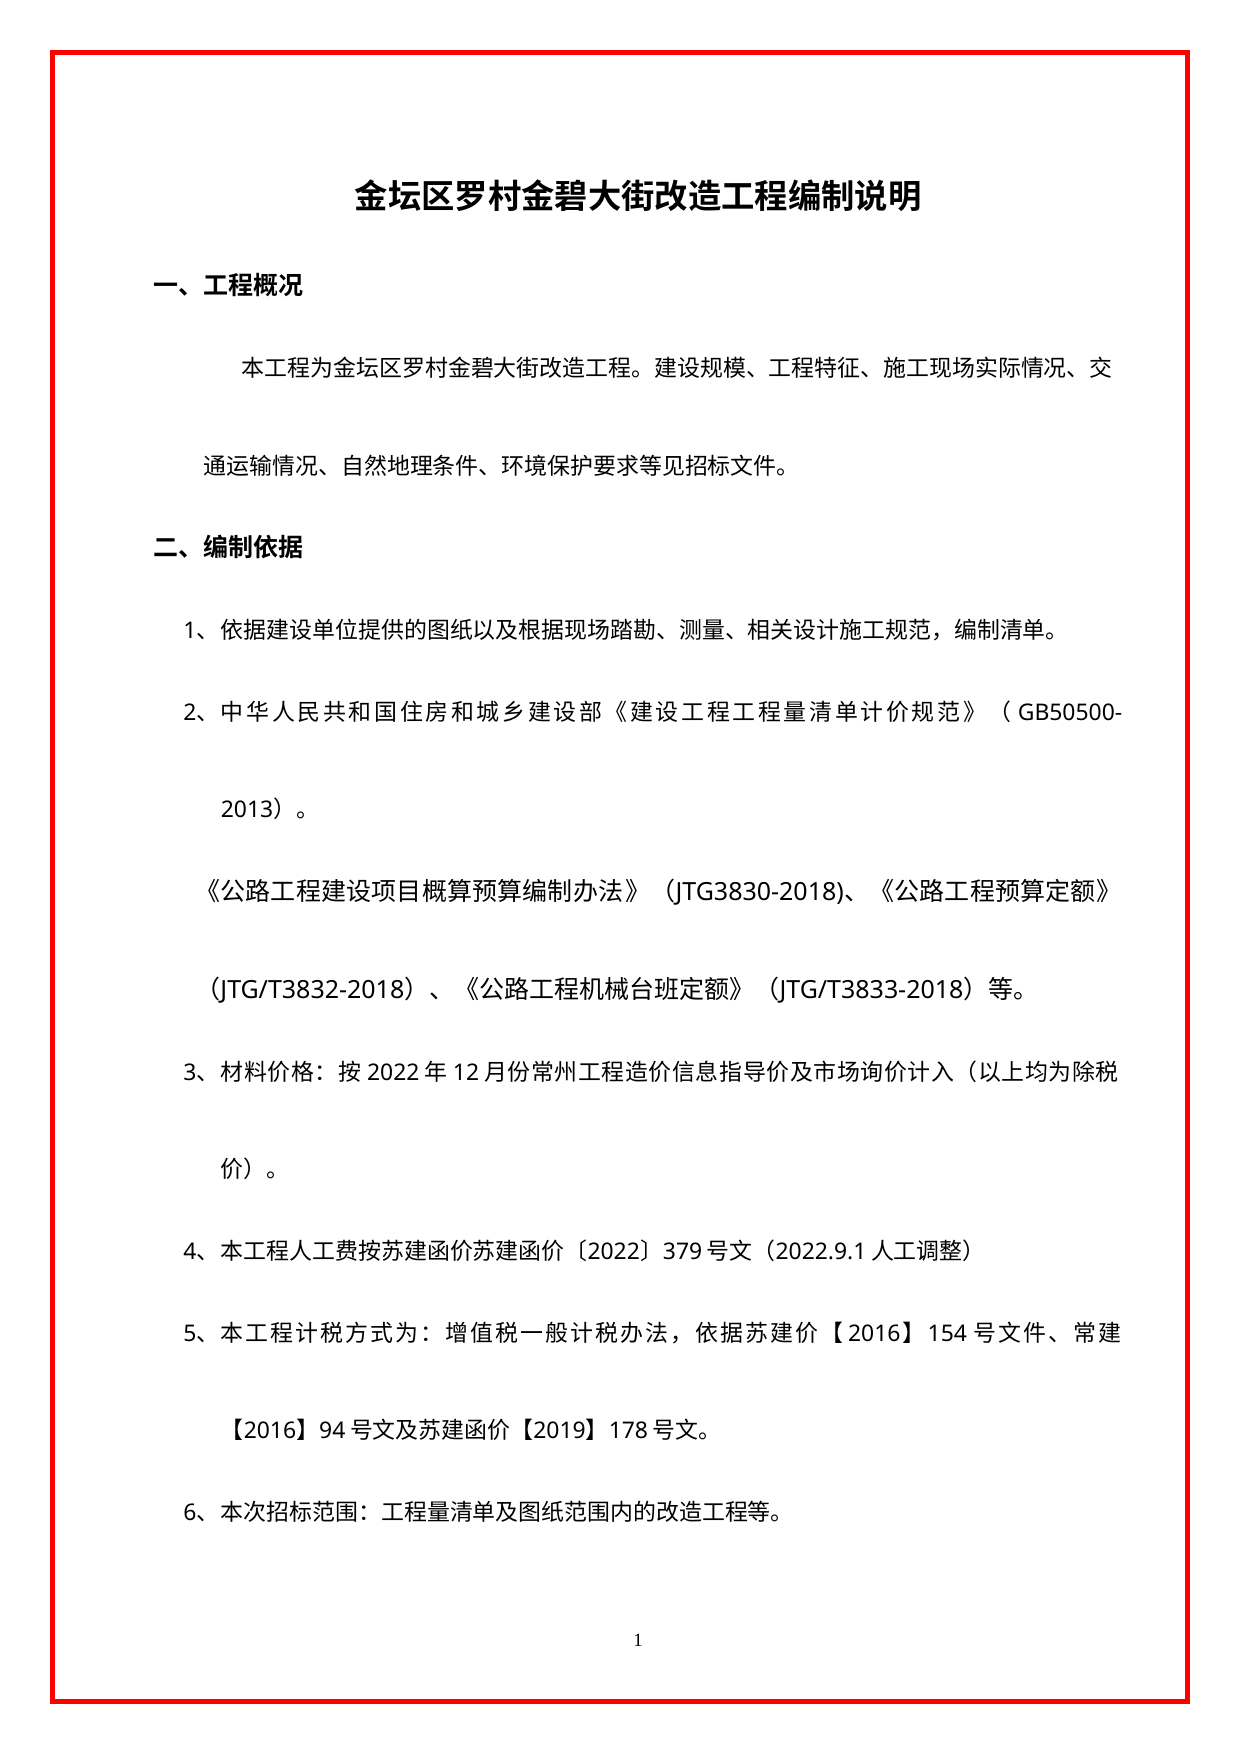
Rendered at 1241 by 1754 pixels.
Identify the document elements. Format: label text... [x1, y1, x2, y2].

list 本工程人工费按苏建函价苏建函价〔2022〕379号文（2022.9.1人工调整） [183, 1217, 1122, 1282]
text 本工程为金坛区罗村金碧大街改造工程。建设规模、工程特征、施工现场实际情况、交通运输情况、自然地理条件、环境保护要求等见招标文件。 [203, 334, 1122, 497]
text 金坛区罗村金碧大街改造工程编制说明 [153, 162, 1122, 227]
list 本次招标范围：工程量清单及图纸范围内的改造工程等。 [183, 1478, 1122, 1543]
list 本工程计税方式为：增值税一般计税办法，依据苏建价【2016】154号文件、常建【2016】94号文及苏建函价【2019】178号文。 [183, 1298, 1122, 1461]
list 材料价格：按2022年12月份常州工程造价信息指导价及市场询价计入（以上均为除税价）。 [183, 1038, 1122, 1200]
list 《公路工程建设项目概算预算编制办法》（JTG3830-2018)、《公路工程预算定额》（JTG/T3832-2018）、《公路工程机械台班定额》（JTG/T3833-2018）等。 [195, 857, 1122, 1020]
text 一、工程概况 [153, 251, 1122, 316]
text 二、编制依据 [153, 513, 1122, 578]
list 中华人民共和国住房和城乡建设部《建设工程工程量清单计价规范》（GB50500-2013）。 [183, 678, 1122, 841]
list 依据建设单位提供的图纸以及根据现场踏勘、测量、相关设计施工规范，编制清单。 [183, 596, 1122, 661]
